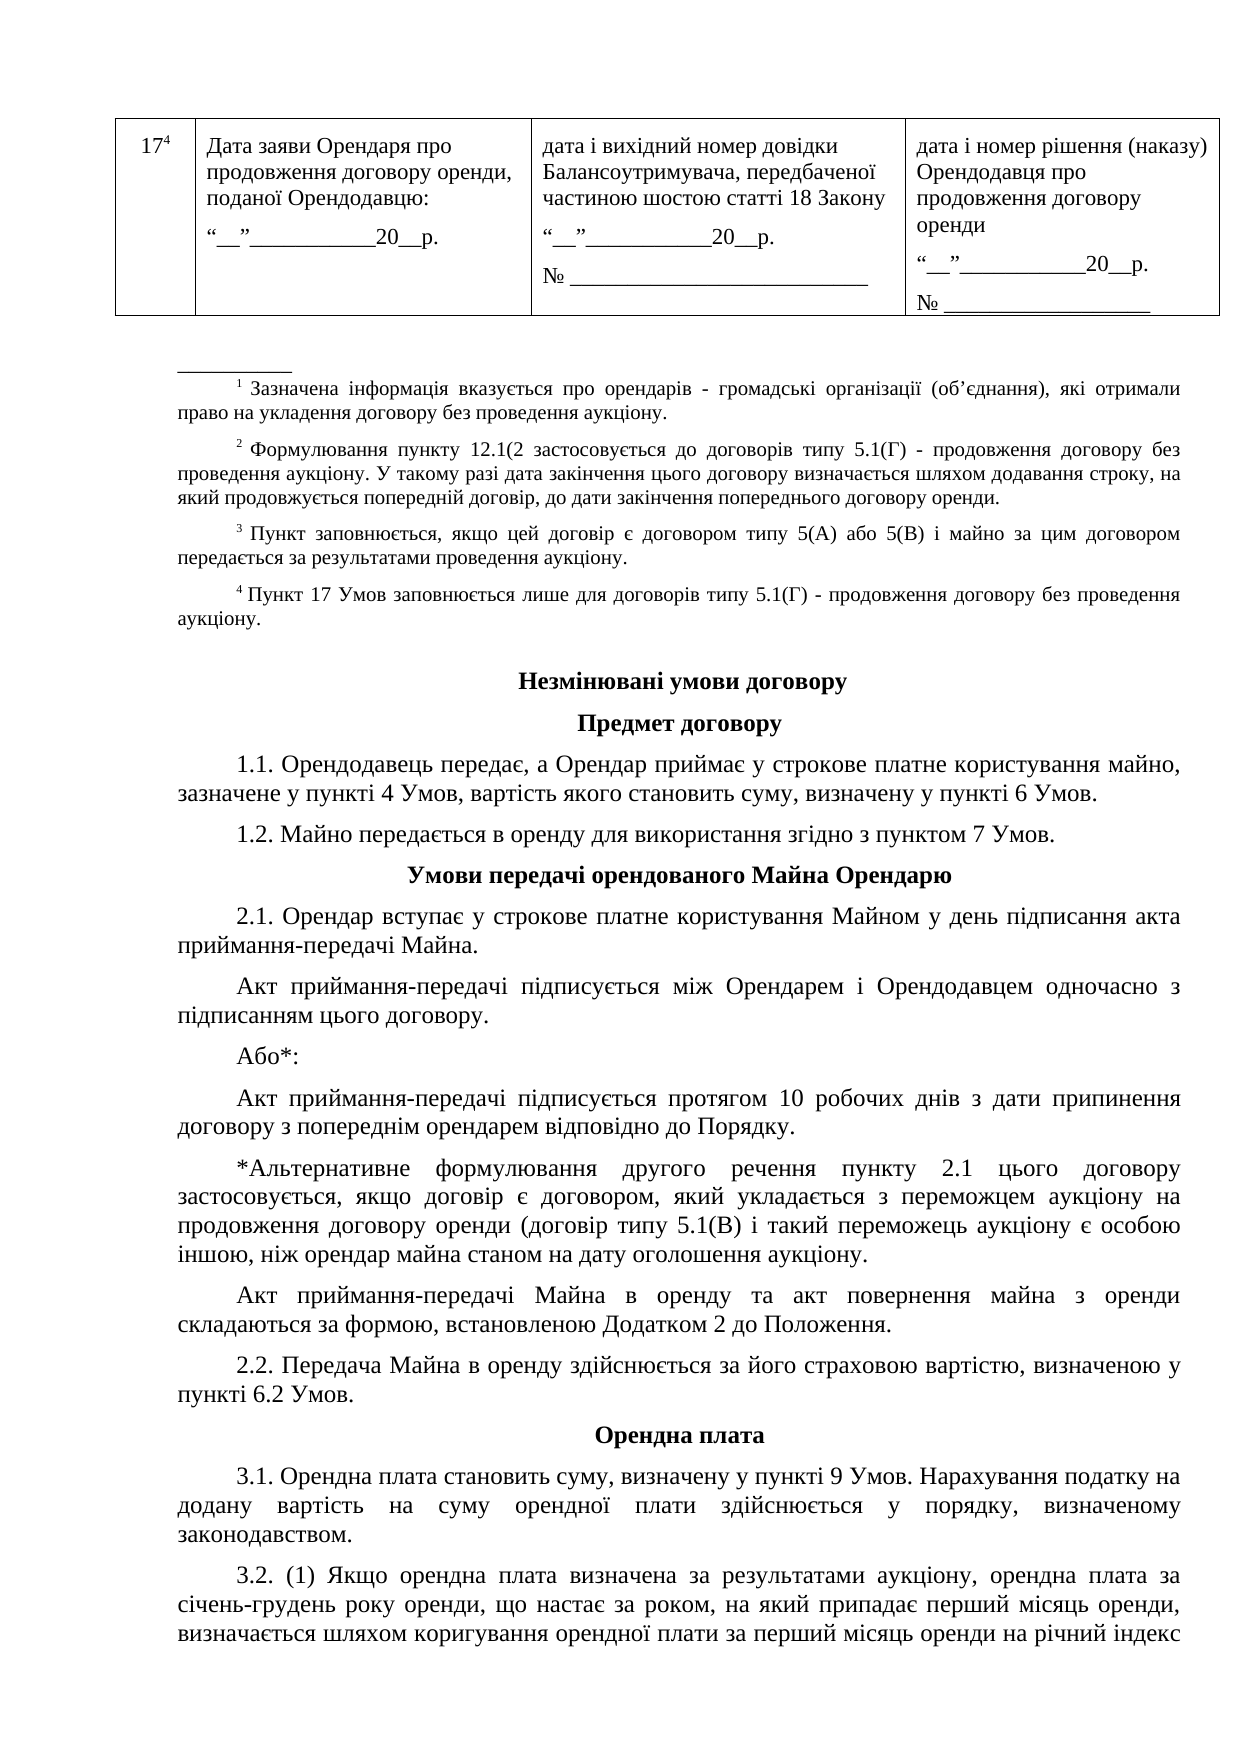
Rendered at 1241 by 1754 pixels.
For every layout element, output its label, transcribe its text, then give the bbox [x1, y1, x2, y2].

text 1.2. Майно передається в оренду для використання згідно з пунктом 7 Умов. [177, 819, 1182, 848]
text Незмінювані умови договору [177, 666, 1182, 695]
text Акт приймання-передачі підписується протягом 10 робочих днів з дати припинення договору з попереднім орендарем відповідно до Порядку. [177, 1083, 1182, 1140]
text Предмет договору [177, 708, 1182, 736]
text 1.1. Орендодавець передає, а Орендар приймає у строкове платне користування майно, зазначене у пункті 4 Умов, вартість якого становить суму, визначену у пункті 6 Умов. [177, 749, 1182, 806]
text 3 Пункт заповнюється, якщо цей договір є договором типу 5(А) або 5(В) і майно за цим договором передається за результатами проведення аукціону. [177, 521, 1182, 569]
text Або*: [177, 1041, 1182, 1070]
text *Альтернативне формулювання другого речення пункту 2.1 цього договору застосовується, якщо договір є договором, який укладається з переможцем аукціону на продовження договору оренди (договір типу 5.1(В) і такий переможець аукціону є особою іншою, ніж орендар майна станом на дату оголошення аукціону. [177, 1153, 1182, 1268]
text __________ [177, 349, 1182, 376]
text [177, 1560, 1182, 1646]
text 4 Пункт 17 Умов заповнюється лише для договорів типу 5.1(Г) - продовження договору без проведення аукціону. [177, 582, 1182, 630]
text 2 Формулювання пункту 12.1(2 застосовується до договорів типу 5.1(Г) - продовження договору без проведення аукціону. У такому разі дата закінчення цього договору визначається шляхом додавання строку, на який продовжується попередній договір, до дати закінчення попереднього договору оренди. [177, 436, 1182, 509]
text 2.2. Передача Майна в оренду здійснюється за його страховою вартістю, визначеною у пункті 6.2 Умов. [177, 1350, 1182, 1408]
table_cell дата і номер рішення (наказу) Орендодавця про продовження договору оренди “__”___________20__р. № __________________ [906, 119, 1219, 315]
text Акт приймання-передачі Майна в оренду та акт повернення майна з оренди складаються за формою, встановленою Додатком 2 до Положення. [177, 1280, 1182, 1338]
table_cell Дата заяви Орендаря про продовження договору оренди, поданої Орендодавцю: “__”___________20__р. [196, 119, 531, 315]
text Орендна плата [177, 1420, 1182, 1449]
table_cell 174 [116, 119, 195, 315]
text 1 Зазначена інформація вказується про орендарів - громадські організації (об’єднання), які отримали право на укладення договору без проведення аукціону. [177, 376, 1182, 424]
text Акт приймання-передачі підписується між Орендарем і Орендодавцем одночасно з підписанням цього договору. [177, 971, 1182, 1029]
text 3.1. Орендна плата становить суму, визначену у пункті 9 Умов. Нарахування податку на додану вартість на суму орендної плати здійснюється у порядку, визначеному законодавством. [177, 1461, 1182, 1548]
text 2.1. Орендар вступає у строкове платне користування Майном у день підписання акта приймання-передачі Майна. [177, 901, 1182, 959]
table_cell дата і вихідний номер довідки Балансоутримувача, передбаченої частиною шостою статті 18 Закону “__”___________20__р. № __________________________ [532, 119, 905, 315]
text Умови передачі орендованого Майна Орендарю [177, 860, 1182, 889]
